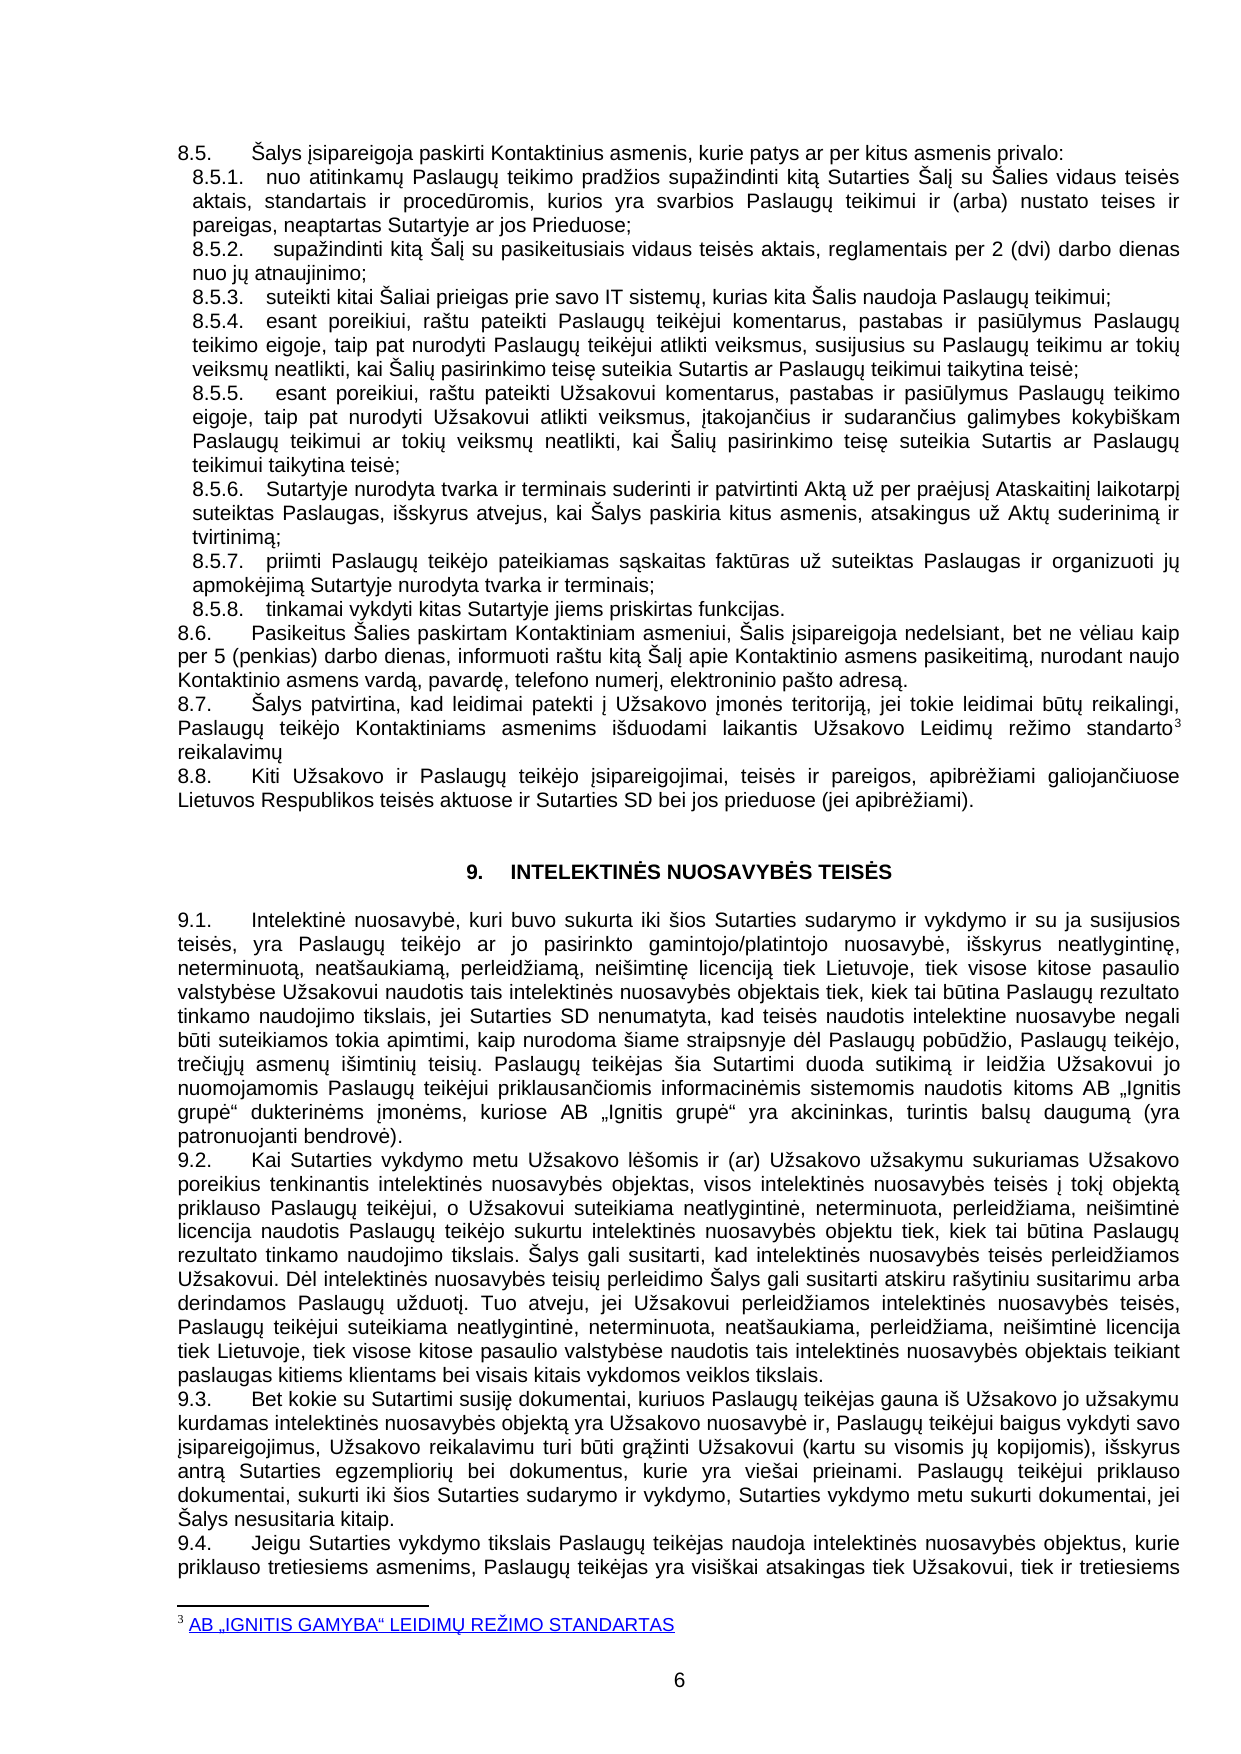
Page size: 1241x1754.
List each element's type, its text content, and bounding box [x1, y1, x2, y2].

list suteikti kitai Šaliai prieigas prie savo IT sistemų, kurias kita Šalis naudoja Paslaugų teikimui; [192, 285, 1181, 309]
list nuo atitinkamų Paslaugų teikimo pradžios supažindinti kitą Sutarties Šalį su Šalies vidaus teisės aktais, standartais ir procedūromis, kurios yra svarbios Paslaugų teikimui ir (arba) nustato teises ir pareigas, neaptartas Sutartyje ar jos Prieduose; [192, 165, 1181, 237]
list Kiti Užsakovo ir Paslaugų teikėjo įsipareigojimai, teisės ir pareigos, apibrėžiami galiojančiuose Lietuvos Respublikos teisės aktuose ir Sutarties SD bei jos prieduose (jei apibrėžiami). [177, 764, 1181, 812]
list Kai Sutarties vykdymo metu Užsakovo lėšomis ir (ar) Užsakovo užsakymu sukuriamas Užsakovo poreikius tenkinantis intelektinės nuosavybės objektas, visos intelektinės nuosavybės teisės į tokį objektą priklauso Paslaugų teikėjui, o Užsakovui suteikiama neatlygintinė, neterminuota, perleidžiama, neišimtinė licencija naudotis Paslaugų teikėjo sukurtu intelektinės nuosavybės objektu tiek, kiek tai būtina Paslaugų rezultato tinkamo naudojimo tikslais. Šalys gali susitarti, kad intelektinės nuosavybės teisės perleidžiamos Užsakovui. Dėl intelektinės nuosavybės teisių perleidimo Šalys gali susitarti atskiru rašytiniu susitarimu arba derindamos Paslaugų užduotį. Tuo atveju, jei Užsakovui perleidžiamos intelektinės nuosavybės teisės, Paslaugų teikėjui suteikiama neatlygintinė, neterminuota, neatšaukiama, perleidžiama, neišimtinė licencija tiek Lietuvoje, tiek visose kitose pasaulio valstybėse naudotis tais intelektinės nuosavybės objektais teikiant paslaugas kitiems klientams bei visais kitais vykdomos veiklos tikslais. [177, 1147, 1181, 1387]
list supažindinti kitą Šalį su pasikeitusiais vidaus teisės aktais, reglamentais per 2 (dvi) darbo dienas nuo jų atnaujinimo; [192, 237, 1181, 285]
list Intelektinė nuosavybė, kuri buvo sukurta iki šios Sutarties sudarymo ir vykdymo ir su ja susijusios teisės, yra Paslaugų teikėjo ar jo pasirinkto gamintojo/platintojo nuosavybė, išskyrus neatlygintinę, neterminuotą, neatšaukiamą, perleidžiamą, neišimtinę licenciją tiek Lietuvoje, tiek visose kitose pasaulio valstybėse Užsakovui naudotis tais intelektinės nuosavybės objektais tiek, kiek tai būtina Paslaugų rezultato tinkamo naudojimo tikslais, jei Sutarties SD nenumatyta, kad teisės naudotis intelektine nuosavybe negali būti suteikiamos tokia apimtimi, kaip nurodoma šiame straipsnyje dėl Paslaugų pobūdžio, Paslaugų teikėjo, trečiųjų asmenų išimtinių teisių. Paslaugų teikėjas šia Sutartimi duoda sutikimą ir leidžia Užsakovui jo nuomojamomis Paslaugų teikėjui priklausančiomis informacinėmis sistemomis naudotis kitoms AB „Ignitis grupė“ dukterinėms įmonėms, kuriose AB „Ignitis grupė“ yra akcininkas, turintis balsų daugumą (yra patronuojanti bendrovė). [177, 908, 1181, 1147]
list tinkamai vykdyti kitas Sutartyje jiems priskirtas funkcijas. [192, 596, 1181, 620]
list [177, 1531, 1181, 1579]
list esant poreikiui, raštu pateikti Paslaugų teikėjui komentarus, pastabas ir pasiūlymus Paslaugų teikimo eigoje, taip pat nurodyti Paslaugų teikėjui atlikti veiksmus, susijusius su Paslaugų teikimu ar tokių veiksmų neatlikti, kai Šalių pasirinkimo teisę suteikia Sutartis ar Paslaugų teikimui taikytina teisė; [192, 309, 1181, 381]
list INTELEKTINĖS NUOSAVYBĖS TEISĖS [177, 860, 1181, 884]
list Šalys įsipareigoja paskirti Kontaktinius asmenis, kurie patys ar per kitus asmenis privalo: [177, 141, 1181, 165]
list esant poreikiui, raštu pateikti Užsakovui komentarus, pastabas ir pasiūlymus Paslaugų teikimo eigoje, taip pat nurodyti Užsakovui atlikti veiksmus, įtakojančius ir sudarančius galimybes kokybiškam Paslaugų teikimui ar tokių veiksmų neatlikti, kai Šalių pasirinkimo teisę suteikia Sutartis ar Paslaugų teikimui taikytina teisė; [192, 381, 1181, 477]
list Sutartyje nurodyta tvarka ir terminais suderinti ir patvirtinti Aktą už per praėjusį Ataskaitinį laikotarpį suteiktas Paslaugas, išskyrus atvejus, kai Šalys paskiria kitus asmenis, atsakingus už Aktų suderinimą ir tvirtinimą; [192, 477, 1181, 548]
list Šalys patvirtina, kad leidimai patekti į Užsakovo įmonės teritoriją, jei tokie leidimai būtų reikalingi, Paslaugų teikėjo Kontaktiniams asmenims išduodami laikantis Užsakovo Leidimų režimo standarto reikalavimų [177, 692, 1181, 764]
list Bet kokie su Sutartimi susiję dokumentai, kuriuos Paslaugų teikėjas gauna iš Užsakovo jo užsakymu kurdamas intelektinės nuosavybės objektą yra Užsakovo nuosavybė ir, Paslaugų teikėjui baigus vykdyti savo įsipareigojimus, Užsakovo reikalavimu turi būti grąžinti Užsakovui (kartu su visomis jų kopijomis), išskyrus antrą Sutarties egzempliorių bei dokumentus, kurie yra viešai prieinami. Paslaugų teikėjui priklauso dokumentai, sukurti iki šios Sutarties sudarymo ir vykdymo, Sutarties vykdymo metu sukurti dokumentai, jei Šalys nesusitaria kitaip. [177, 1387, 1181, 1531]
list Pasikeitus Šalies paskirtam Kontaktiniam asmeniui, Šalis įsipareigoja nedelsiant, bet ne vėliau kaip per 5 (penkias) darbo dienas, informuoti raštu kitą Šalį apie Kontaktinio asmens pasikeitimą, nurodant naujo Kontaktinio asmens vardą, pavardę, telefono numerį, elektroninio pašto adresą. [177, 620, 1181, 692]
list priimti Paslaugų teikėjo pateikiamas sąskaitas faktūras už suteiktas Paslaugas ir organizuoti jų apmokėjimą Sutartyje nurodyta tvarka ir terminais; [192, 548, 1181, 596]
